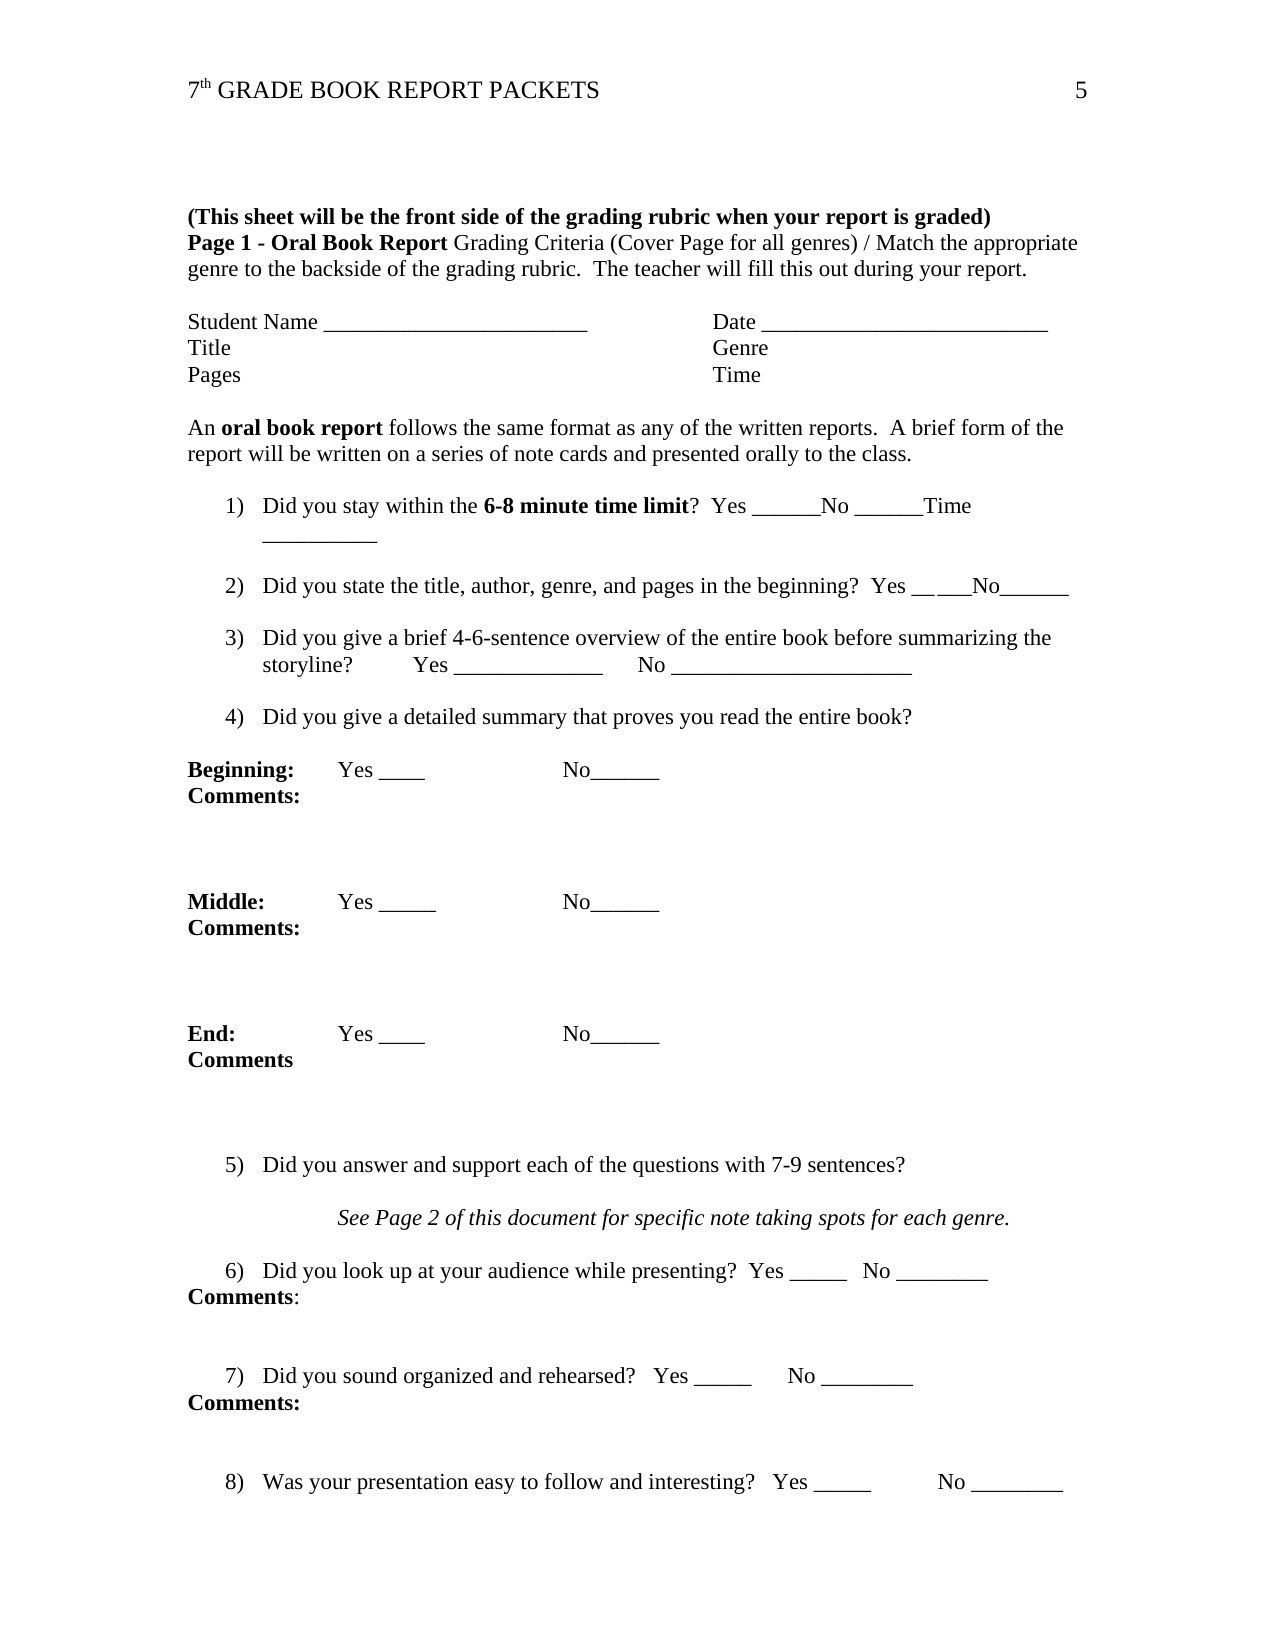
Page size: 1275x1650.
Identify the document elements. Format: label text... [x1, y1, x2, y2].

list Did you stay within the 6-8 minute time limit? Yes ______No ______Time __________ [225, 493, 1087, 545]
text Comments: [187, 782, 1087, 809]
list Did you look up at your audience while presenting? Yes _____ No ________ [225, 1257, 1087, 1283]
text Middle: Yes _____ No______ [187, 888, 1087, 914]
list Was your presentation easy to follow and interesting? Yes _____ No ________ [225, 1468, 1087, 1494]
text Title Genre [187, 334, 1087, 361]
text End: Yes ____ No______ [187, 1020, 1087, 1046]
text Student Name _______________________ Date _________________________ [187, 308, 1087, 334]
list Did you give a detailed summary that proves you read the entire book? [225, 703, 1087, 730]
text Comments: [187, 1389, 1087, 1415]
list Did you sound organized and rehearsed? Yes _____ No ________ [225, 1362, 1087, 1389]
text Pages Time [187, 361, 1087, 387]
list Did you answer and support each of the questions with 7-9 sentences? [225, 1151, 1087, 1178]
text See Page 2 of this document for specific note taking spots for each genre. [262, 1204, 1087, 1231]
text Comments: [187, 914, 1087, 941]
text Comments [187, 1046, 1087, 1072]
text Comments: [187, 1283, 1087, 1309]
text Page 1 - Oral Book Report Grading Criteria (Cover Page for all genres) / Match the appropriate genre to the backside of the grading rubric. The teacher will fill this out during your report. [187, 229, 1087, 282]
text (This sheet will be the front side of the grading rubric when your report is graded) [187, 203, 1087, 229]
text An oral book report follows the same format as any of the written reports. A brief form of the report will be written on a series of note cards and presented orally to the class. [187, 413, 1087, 466]
text Beginning: Yes ____ No______ [187, 756, 1087, 782]
list Did you state the title, author, genre, and pages in the beginning? Yes __ ___No______ [225, 572, 1087, 598]
list Did you give a brief 4-6-sentence overview of the entire book before summarizing the storyline? Yes _____________ No _____________________ [225, 624, 1087, 677]
